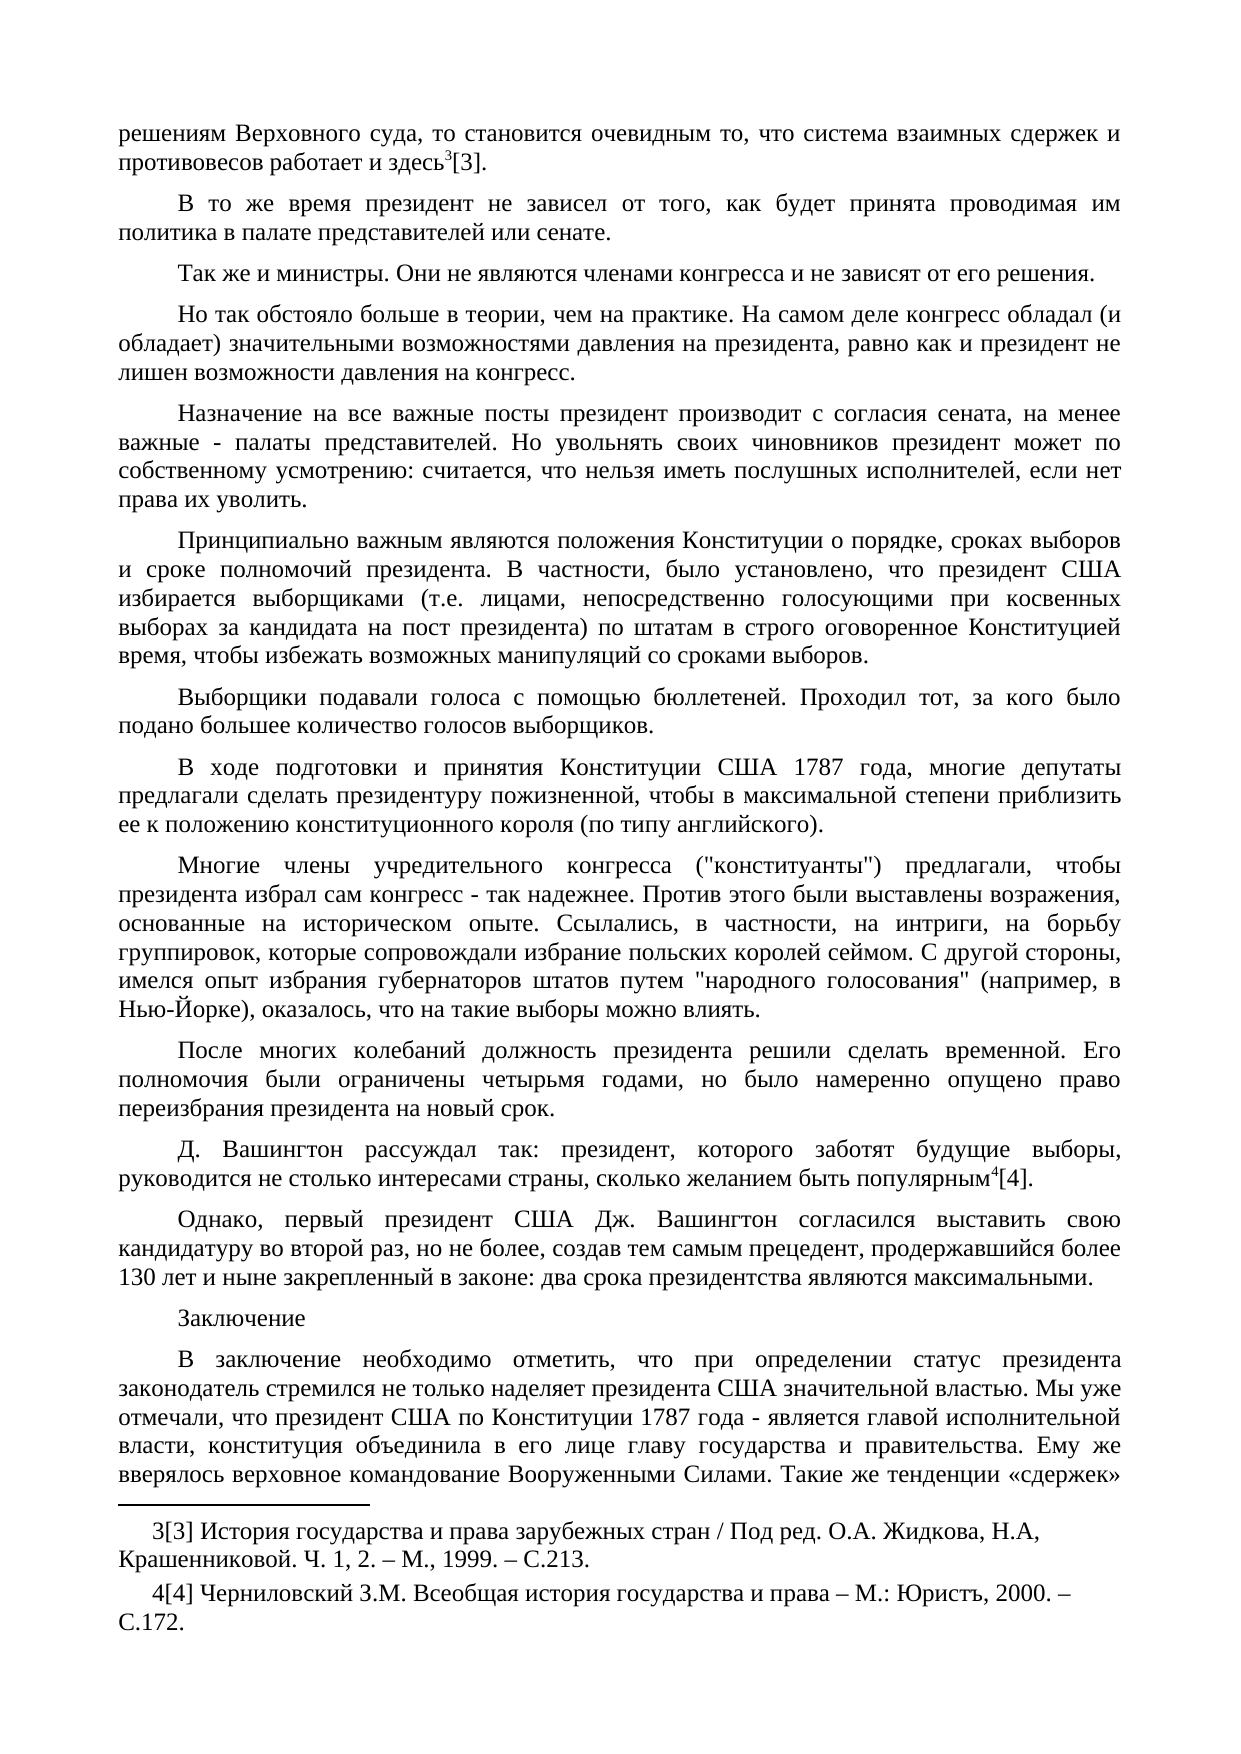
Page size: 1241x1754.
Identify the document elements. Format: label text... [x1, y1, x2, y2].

text После многих колебаний должность президента решили сделать временной. Его полномочия были ограничены четырьмя годами, но было намеренно опущено право переизбрания президента на новый срок. [118, 1036, 1122, 1122]
text Многие члены учредительного конгресса ("конституанты") предлагали, чтобы президента избрал сам конгресс - так надежнее. Против этого были выставлены возражения, основанные на историческом опыте. Ссылались, в частности, на интриги, на борьбу группировок, которые сопровождали избрание польских королей сеймом. С другой стороны, имелся опыт избрания губернаторов штатов путем "народного голосования" (например, в Нью-Йорке), оказалось, что на такие выборы можно влиять. [118, 851, 1122, 1023]
text Заключение [118, 1303, 1122, 1332]
text В ходе подготовки и принятия Конституции США 1787 года, многие депутаты предлагали сделать президентуру пожизненной, чтобы в максимальной степени приблизить ее к положению конституционного короля (по типу английского). [118, 752, 1122, 838]
text Но так обстояло больше в теории, чем на практике. На самом деле конгресс обладал (и обладает) значительными возможностями давления на президента, равно как и президент не лишен возможности давления на конгресс. [118, 299, 1122, 386]
text Д. Вашингтон рассуждал так: президент, которого заботят будущие выборы, руководится не столько интересами страны, сколько желанием быть популярным[4]. [118, 1134, 1122, 1192]
text Назначение на все важные посты президент производит с согласия сената, на менее важные - палаты представителей. Но увольнять своих чиновников президент может по собственному усмотрению: считается, что нельзя иметь послушных исполнителей, если нет права их уволить. [118, 398, 1122, 513]
text Однако, первый президент США Дж. Вашингтон согласился выставить свою кандидатуру во второй раз, но не более, создав тем самым прецедент, продержавшийся более 130 лет и ныне закрепленный в законе: два срока президентства являются максимальными. [118, 1204, 1122, 1291]
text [118, 118, 1122, 176]
text Принципиально важным являются положения Конституции о порядке, сроках выборов и сроке полномочий президента. В частности, было установлено, что президент США избирается выборщиками (т.е. лицами, непосредственно голосующими при косвенных выборах за кандидата на пост президента) по штатам в строго оговоренное Конституцией время, чтобы избежать возможных манипуляций со сроками выборов. [118, 526, 1122, 669]
text Выборщики подавали голоса с помощью бюллетеней. Проходил тот, за кого было подано большее количество голосов выборщиков. [118, 682, 1122, 739]
text Так же и министры. Они не являются членами конгресса и не зависят от его решения. [118, 258, 1122, 287]
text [118, 1344, 1122, 1488]
text В то же время президент не зависел от того, как будет принята проводимая им политика в палате представителей или сенате. [118, 188, 1122, 246]
